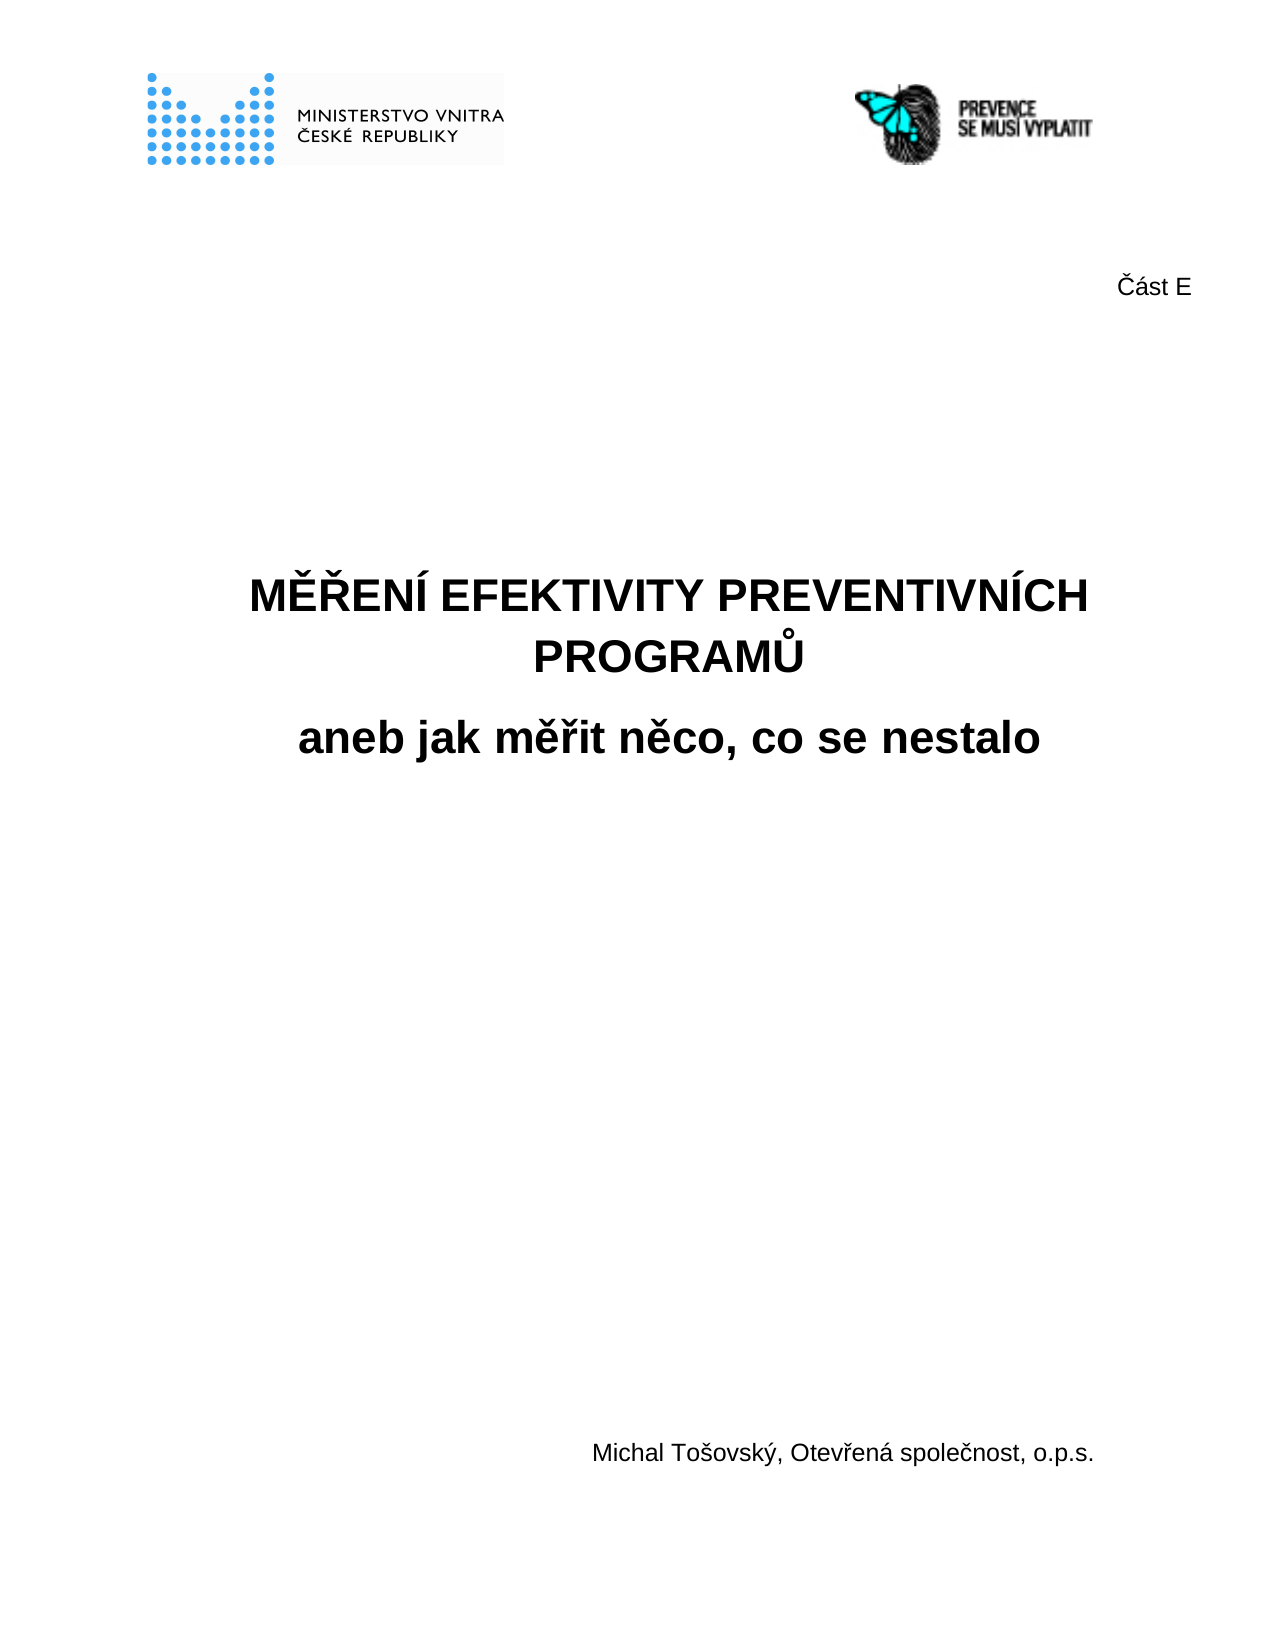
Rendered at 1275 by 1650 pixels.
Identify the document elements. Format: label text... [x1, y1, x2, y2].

text MĚŘENÍ EFEKTIVITY PREVENTIVNÍCH PROGRAMŮ [148, 569, 1192, 682]
text Část E [148, 272, 1192, 301]
text aneb jak měřit něco, co se nestalo [148, 711, 1192, 763]
picture [147, 73, 504, 165]
text Michal Tošovský, Otevřená společnost, o.p.s. [148, 1438, 1192, 1467]
picture [855, 84, 1093, 165]
